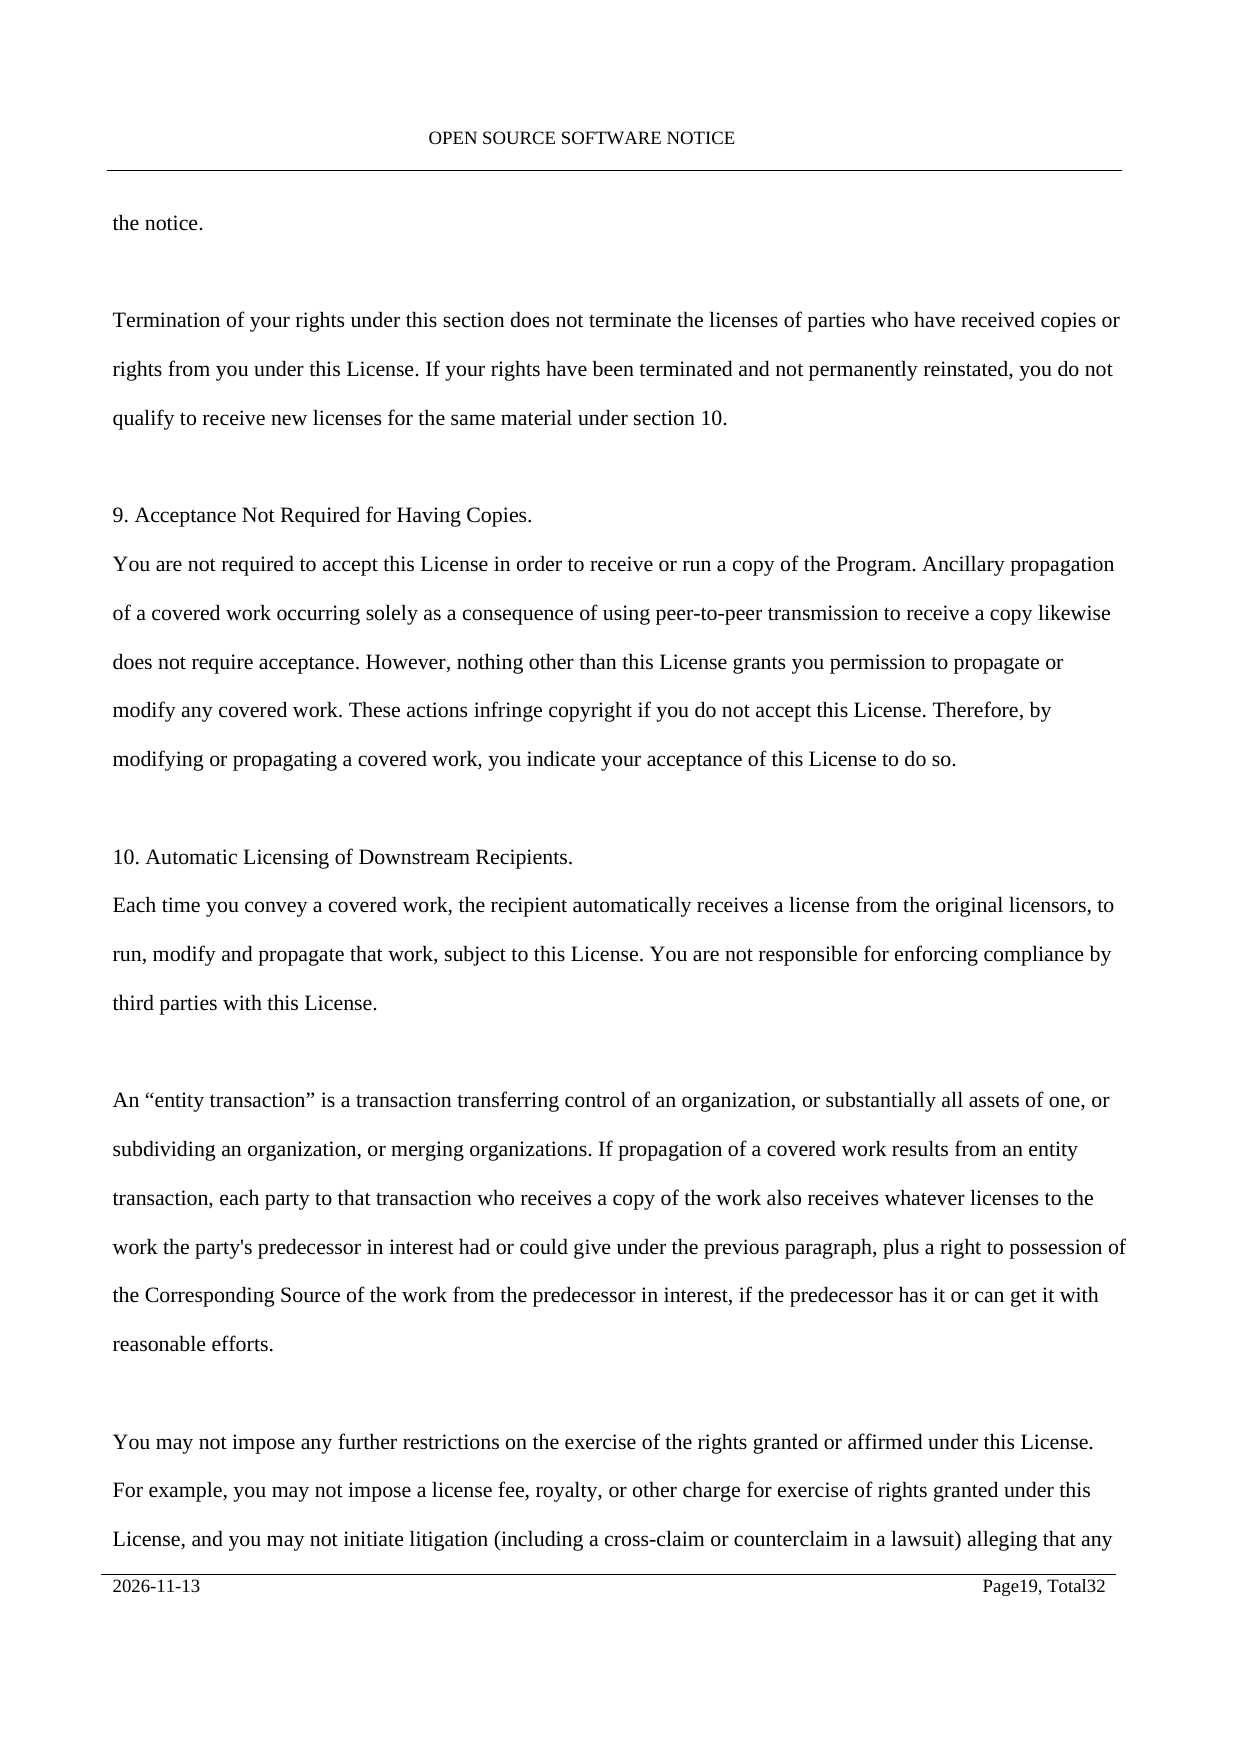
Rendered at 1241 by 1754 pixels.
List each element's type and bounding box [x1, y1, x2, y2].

text [112, 206, 1128, 1555]
